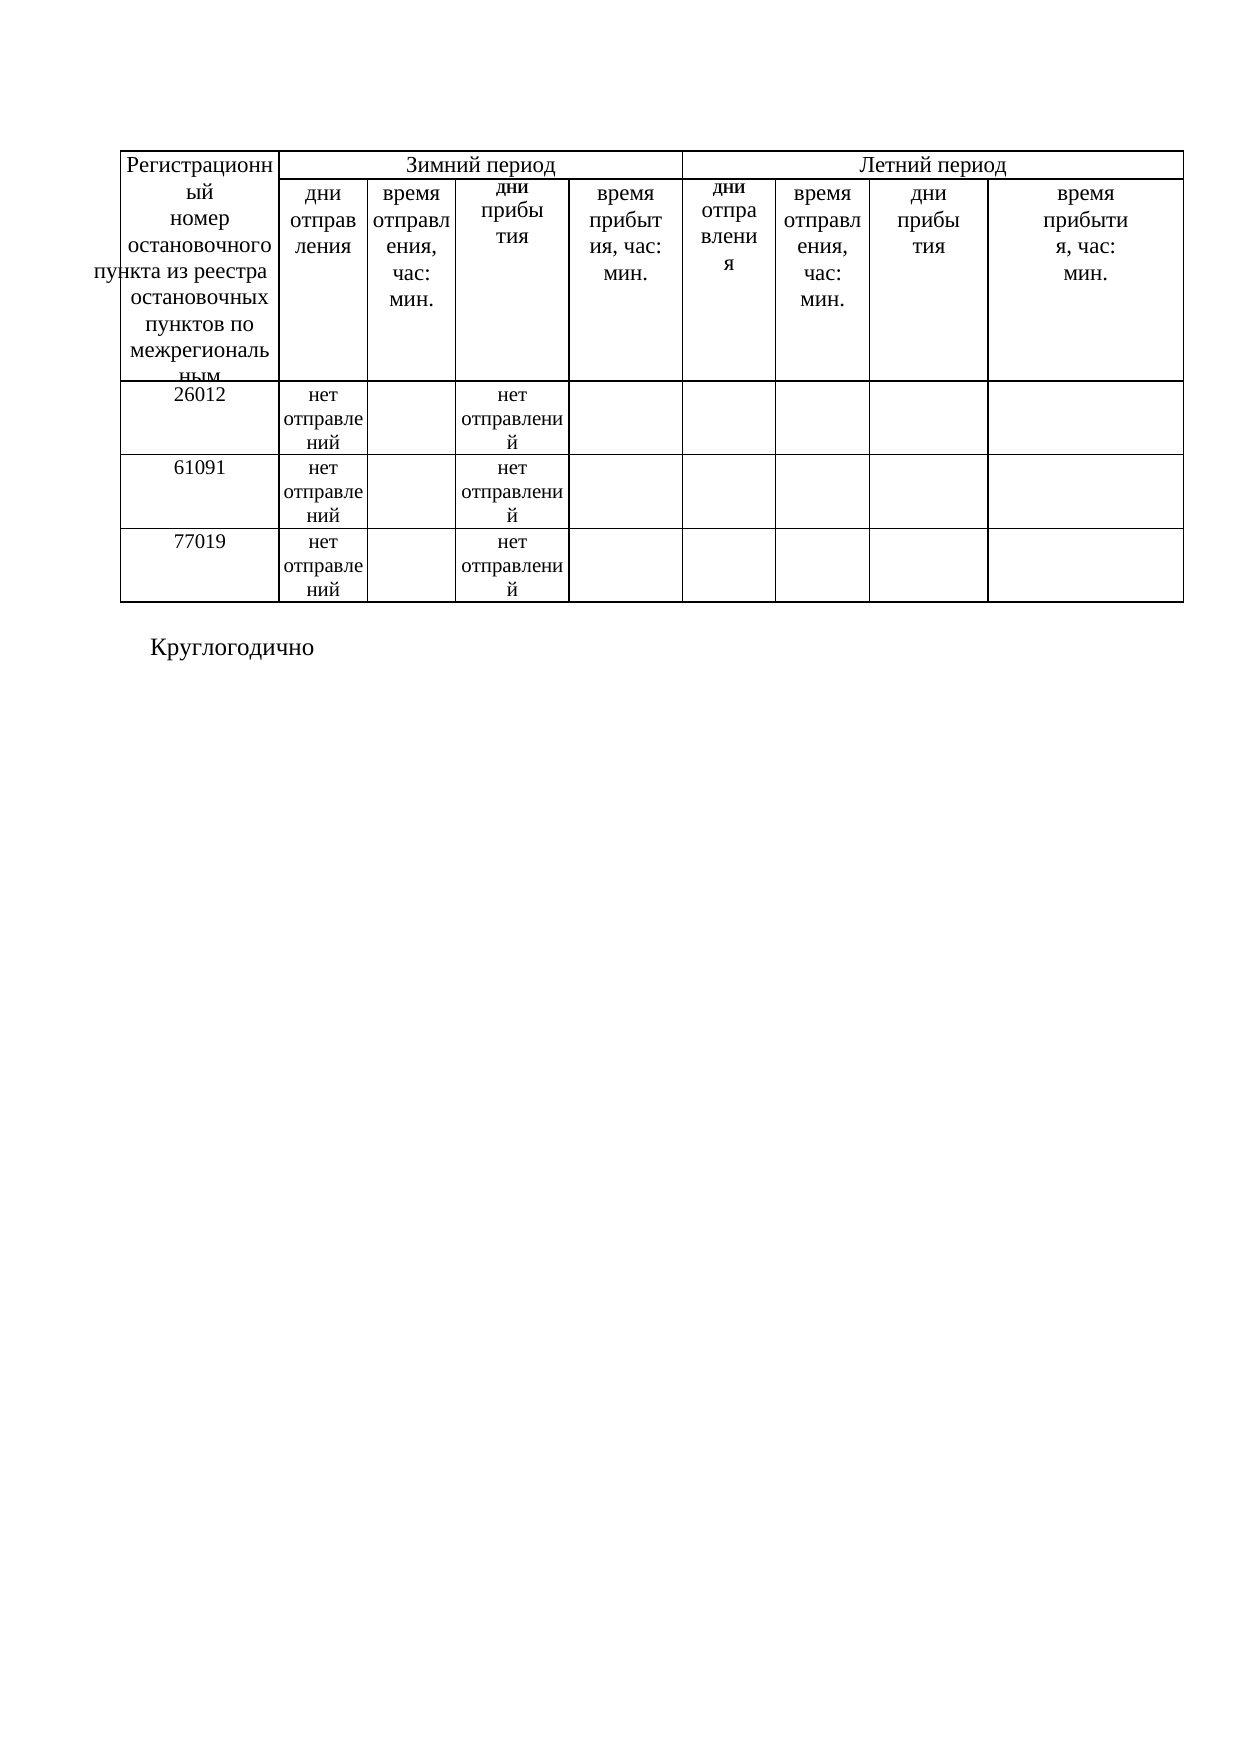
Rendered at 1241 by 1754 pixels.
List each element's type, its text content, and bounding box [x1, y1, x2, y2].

table_cell [776, 382, 869, 454]
table_cell время прибыт ия, час: мин. [570, 180, 682, 380]
table_cell [870, 455, 987, 527]
table_cell [368, 529, 455, 601]
table_cell нет отправлений [456, 455, 568, 527]
table_cell время прибыти я, час: мин. [989, 180, 1183, 380]
table_cell нет отправлений [280, 455, 367, 527]
table_cell [368, 455, 455, 527]
table_cell ДНИ прибы тия [456, 180, 568, 380]
table_cell [989, 382, 1183, 454]
table_cell [870, 529, 987, 601]
table_cell [683, 529, 775, 601]
table_cell [776, 455, 869, 527]
table_cell [989, 529, 1183, 601]
table_cell дни отправ ления [280, 180, 367, 380]
table_cell 77019 [121, 529, 278, 601]
table_cell 61091 [121, 455, 278, 527]
table_cell [683, 382, 775, 454]
table_header Регистрационный номер остановочного пункта из реестра остановочных пунктов по межрегиональным маршрутам регулярных перевозок [121, 152, 278, 380]
table_cell [570, 529, 682, 601]
table_header Летний период [683, 152, 1183, 178]
table_cell нет отправлений [456, 529, 568, 601]
table_cell [989, 455, 1183, 527]
table_cell дни прибы тия [870, 180, 987, 380]
table_cell нет отправлений [280, 529, 367, 601]
table_cell [870, 382, 987, 454]
table_cell [570, 455, 682, 527]
table_cell нет отправлений [280, 382, 367, 454]
table_cell [570, 382, 682, 454]
table_cell время отправл ения, час: мин. [776, 180, 869, 380]
text Круглогодично [150, 632, 1090, 660]
table_cell время отправл ения, час: мин. [368, 180, 455, 380]
table_cell [683, 455, 775, 527]
table_cell [368, 382, 455, 454]
table_cell ДНИ отпра влени я [683, 180, 775, 380]
table_cell [776, 529, 869, 601]
table_header Зимний период [280, 152, 682, 178]
table_cell нет отправлений [456, 382, 568, 454]
table_cell 26012 [121, 382, 278, 454]
